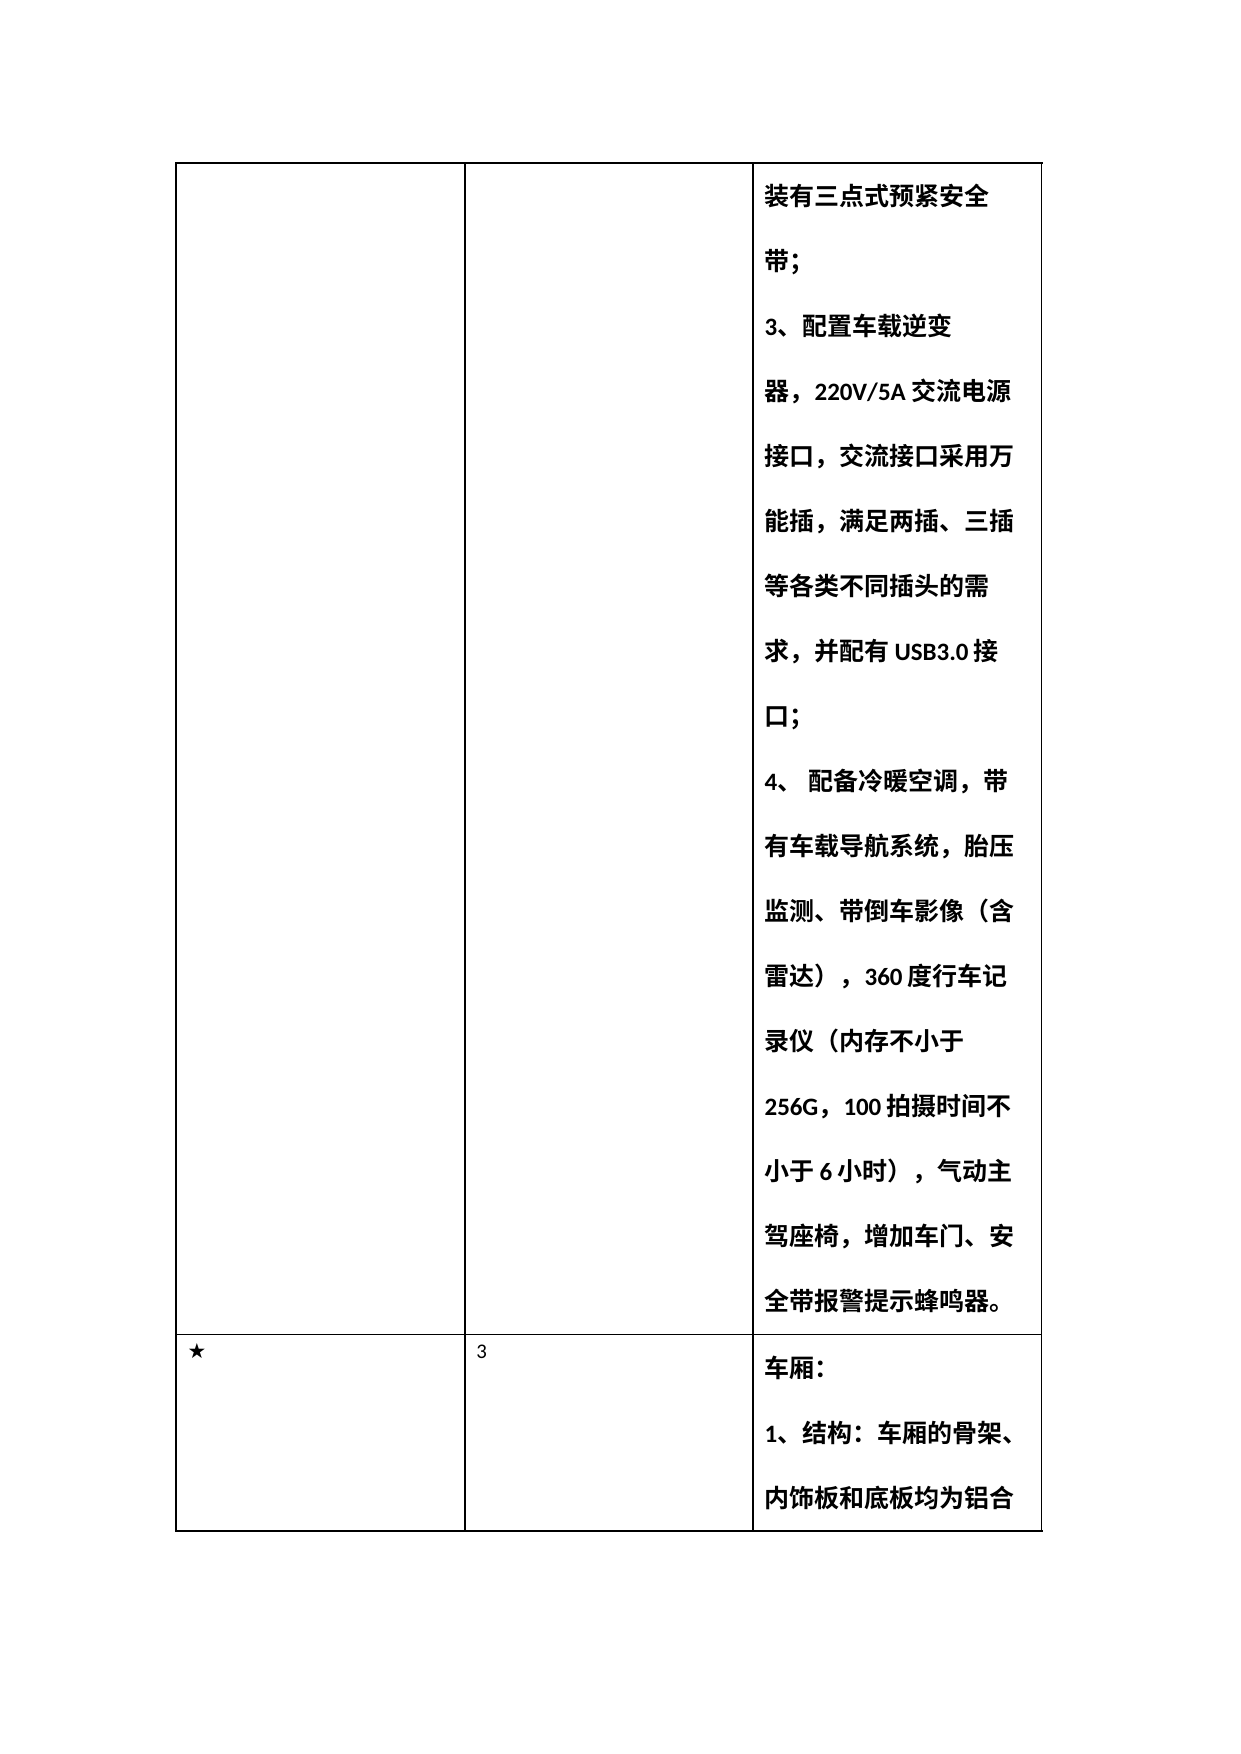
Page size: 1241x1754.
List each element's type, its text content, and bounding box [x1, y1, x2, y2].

table_cell ★ [177, 164, 464, 1333]
table_cell 2 [466, 164, 752, 1333]
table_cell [754, 1335, 1041, 1530]
table_cell ★ [177, 1335, 464, 1530]
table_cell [754, 164, 1041, 1333]
table_cell 3 [466, 1335, 752, 1530]
